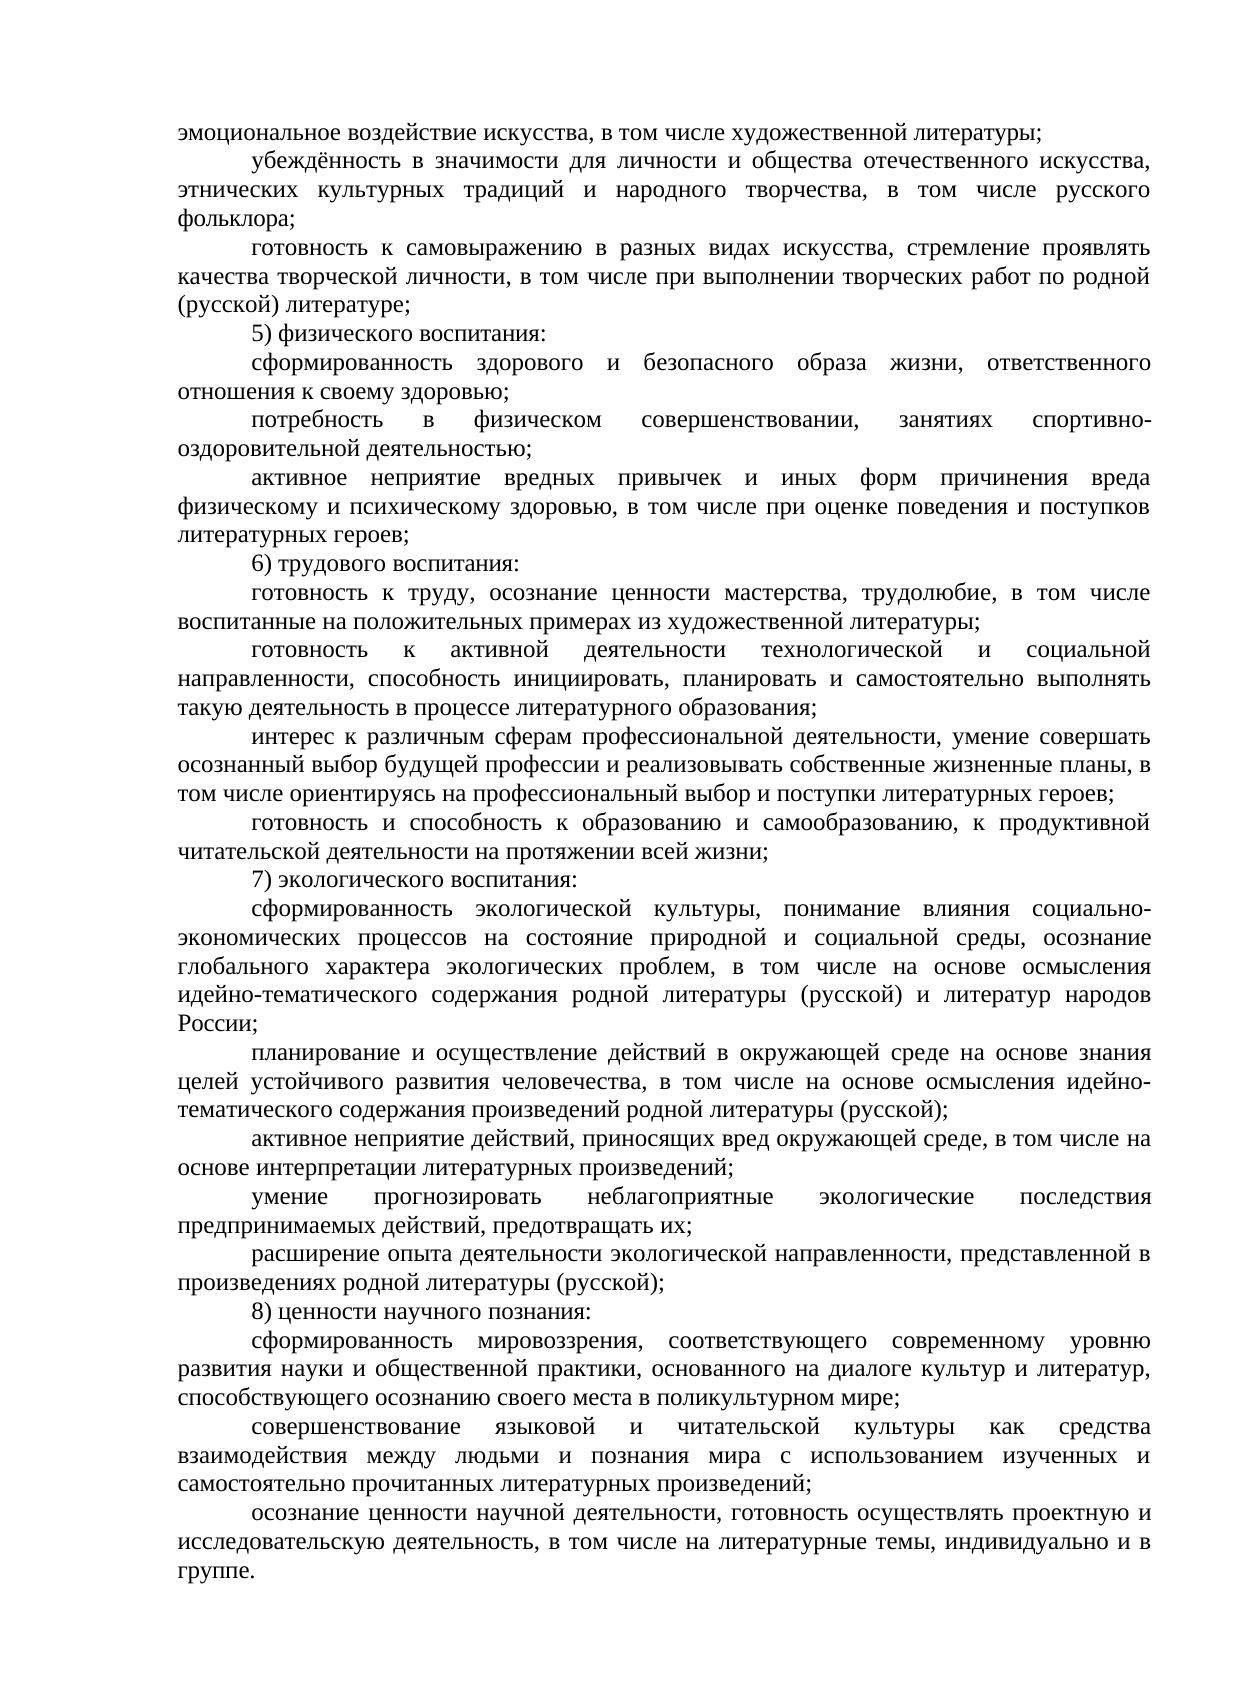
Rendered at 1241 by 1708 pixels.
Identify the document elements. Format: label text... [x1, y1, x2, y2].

list ценности научного познания: [251, 1296, 1166, 1325]
text готовность к труду, осознание ценности мастерства, трудолюбие, в том числе воспитанные на положительных примерах из художественной литературы; [177, 577, 1151, 634]
text потребность в физическом совершенствовании, занятиях спортивно- оздоровительной деятельностью; [177, 404, 1152, 462]
text сформированность здорового и безопасного образа жизни, ответственного отношения к своему здоровью; [177, 347, 1152, 404]
text сформированность экологической культуры, понимание влияния социально- экономических процессов на состояние природной и социальной среды, осознание глобального характера экологических проблем, в том числе на основе осмысления идейно-тематического содержания родной литературы (русской) и литератур народов России; [177, 893, 1152, 1037]
text совершенствование языковой и читательской культуры как средства взаимодействия между людьми и познания мира с использованием изученных и самостоятельно прочитанных литературных произведений; [177, 1411, 1152, 1497]
text планирование и осуществление действий в окружающей среде на основе знания целей устойчивого развития человечества, в том числе на основе осмысления идейно- тематического содержания произведений родной литературы (русской); [177, 1037, 1152, 1123]
text эмоциональное воздействие искусства, в том числе художественной литературы; [177, 117, 1166, 146]
text интерес к различным сферам профессиональной деятельности, умение совершать осознанный выбор будущей профессии и реализовывать собственные жизненные планы, в том числе ориентируясь на профессиональный выбор и поступки литературных героев; [177, 721, 1151, 807]
list трудового воспитания: [251, 548, 1166, 577]
list физического воспитания: [251, 318, 1166, 347]
text активное неприятие действий, приносящих вред окружающей среде, в том числе на основе интерпретации литературных произведений; [177, 1123, 1151, 1181]
text активное неприятие вредных привычек и иных форм причинения вреда физическому и психическому здоровью, в том числе при оценке поведения и поступков литературных героев; [177, 462, 1152, 548]
text осознание ценности научной деятельности, готовность осуществлять проектную и исследовательскую деятельность, в том числе на литературные темы, индивидуально и в группе. [177, 1497, 1152, 1583]
text готовность к самовыражению в разных видах искусства, стремление проявлять качества творческой личности, в том числе при выполнении творческих работ по родной (русской) литературе; [177, 232, 1151, 318]
text готовность к активной деятельности технологической и социальной направленности, способность инициировать, планировать и самостоятельно выполнять такую деятельность в процессе литературного образования; [177, 634, 1152, 721]
text умение прогнозировать неблагоприятные экологические последствия предпринимаемых действий, предотвращать их; [177, 1181, 1152, 1238]
text убеждённость в значимости для личности и общества отечественного искусства, этнических культурных традиций и народного творчества, в том числе русского фольклора; [177, 146, 1151, 232]
list экологического воспитания: [251, 864, 1166, 893]
text сформированность мировоззрения, соответствующего современному уровню развития науки и общественной практики, основанного на диалоге культур и литератур, способствующего осознанию своего места в поликультурном мире; [177, 1325, 1152, 1411]
text готовность и способность к образованию и самообразованию, к продуктивной читательской деятельности на протяжении всей жизни; [177, 807, 1151, 864]
text расширение опыта деятельности экологической направленности, представленной в произведениях родной литературы (русской); [177, 1238, 1151, 1296]
